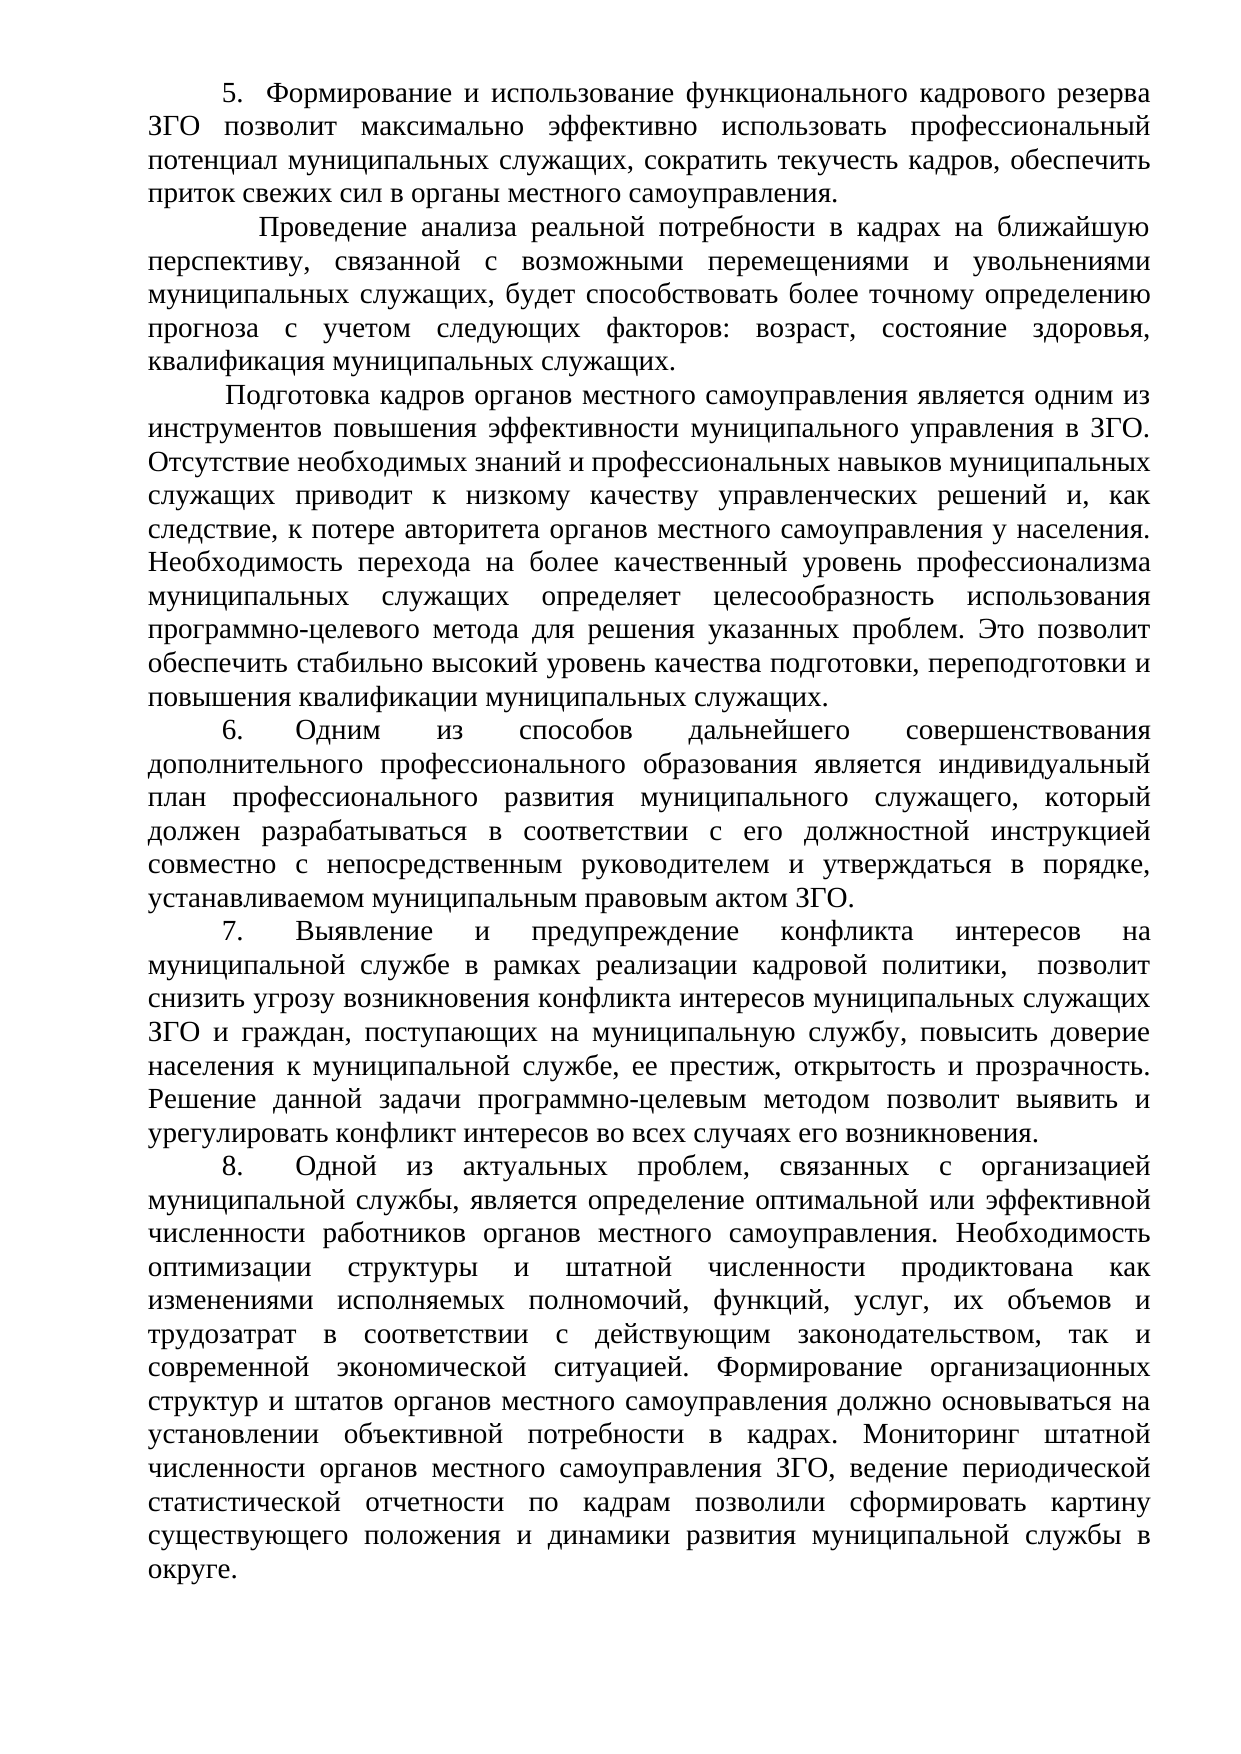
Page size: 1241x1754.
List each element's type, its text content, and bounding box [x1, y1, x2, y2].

text Проведение анализа реальной потребности в кадрах на ближайшую перспективу, связанной с возможными перемещениями и увольнениями муниципальных служащих, будет способствовать более точному определению прогноза с учетом следующих факторов: возраст, состояние здоровья, квалификация муниципальных служащих. [148, 209, 1152, 377]
list Одним из способов дальнейшего совершенствования дополнительного профессионального образования является индивидуальный план профессионального развития муниципального служащего, который должен разрабатываться в соответствии с его должностной инструкцией совместно с непосредственным руководителем и утверждаться в порядке, устанавливаемом муниципальным правовым актом ЗГО. [148, 712, 1152, 913]
list Выявление и предупреждение конфликта интересов на муниципальной службе в рамках реализации кадровой политики, позволит снизить угрозу возникновения конфликта интересов муниципальных служащих ЗГО и граждан, поступающих на муниципальную службу, повысить доверие населения к муниципальной службе, ее престиж, открытость и прозрачность. Решение данной задачи программно-целевым методом позволит выявить и урегулировать конфликт интересов во всех случаях его возникновения. [148, 913, 1152, 1148]
text Подготовка кадров органов местного самоуправления является одним из инструментов повышения эффективности муниципального управления в ЗГО. Отсутствие необходимых знаний и профессиональных навыков муниципальных служащих приводит к низкому качеству управленческих решений и, как следствие, к потере авторитета органов местного самоуправления у населения. Необходимость перехода на более качественный уровень профессионализма муниципальных служащих определяет целесообразность использования программно-целевого метода для решения указанных проблем. Это позволит обеспечить стабильно высокий уровень качества подготовки, переподготовки и повышения квалификации муниципальных служащих. [148, 377, 1152, 712]
list Одной из актуальных проблем, связанных с организацией муниципальной службы, является определение оптимальной или эффективной численности работников органов местного самоуправления. Необходимость оптимизации структуры и штатной численности продиктована как изменениями исполняемых полномочий, функций, услуг, их объемов и трудозатрат в соответствии с действующим законодательством, так и современной экономической ситуацией. Формирование организационных структур и штатов органов местного самоуправления должно основываться на установлении объективной потребности в кадрах. Мониторинг штатной численности органов местного самоуправления ЗГО, ведение периодической статистической отчетности по кадрам позволили сформировать картину существующего положения и динамики развития муниципальной службы в округе. [148, 1148, 1152, 1584]
list Формирование и использование функционального кадрового резерва ЗГО позволит максимально эффективно использовать профессиональный потенциал муниципальных служащих, сократить текучесть кадров, обеспечить приток свежих сил в органы местного самоуправления. [148, 75, 1152, 209]
